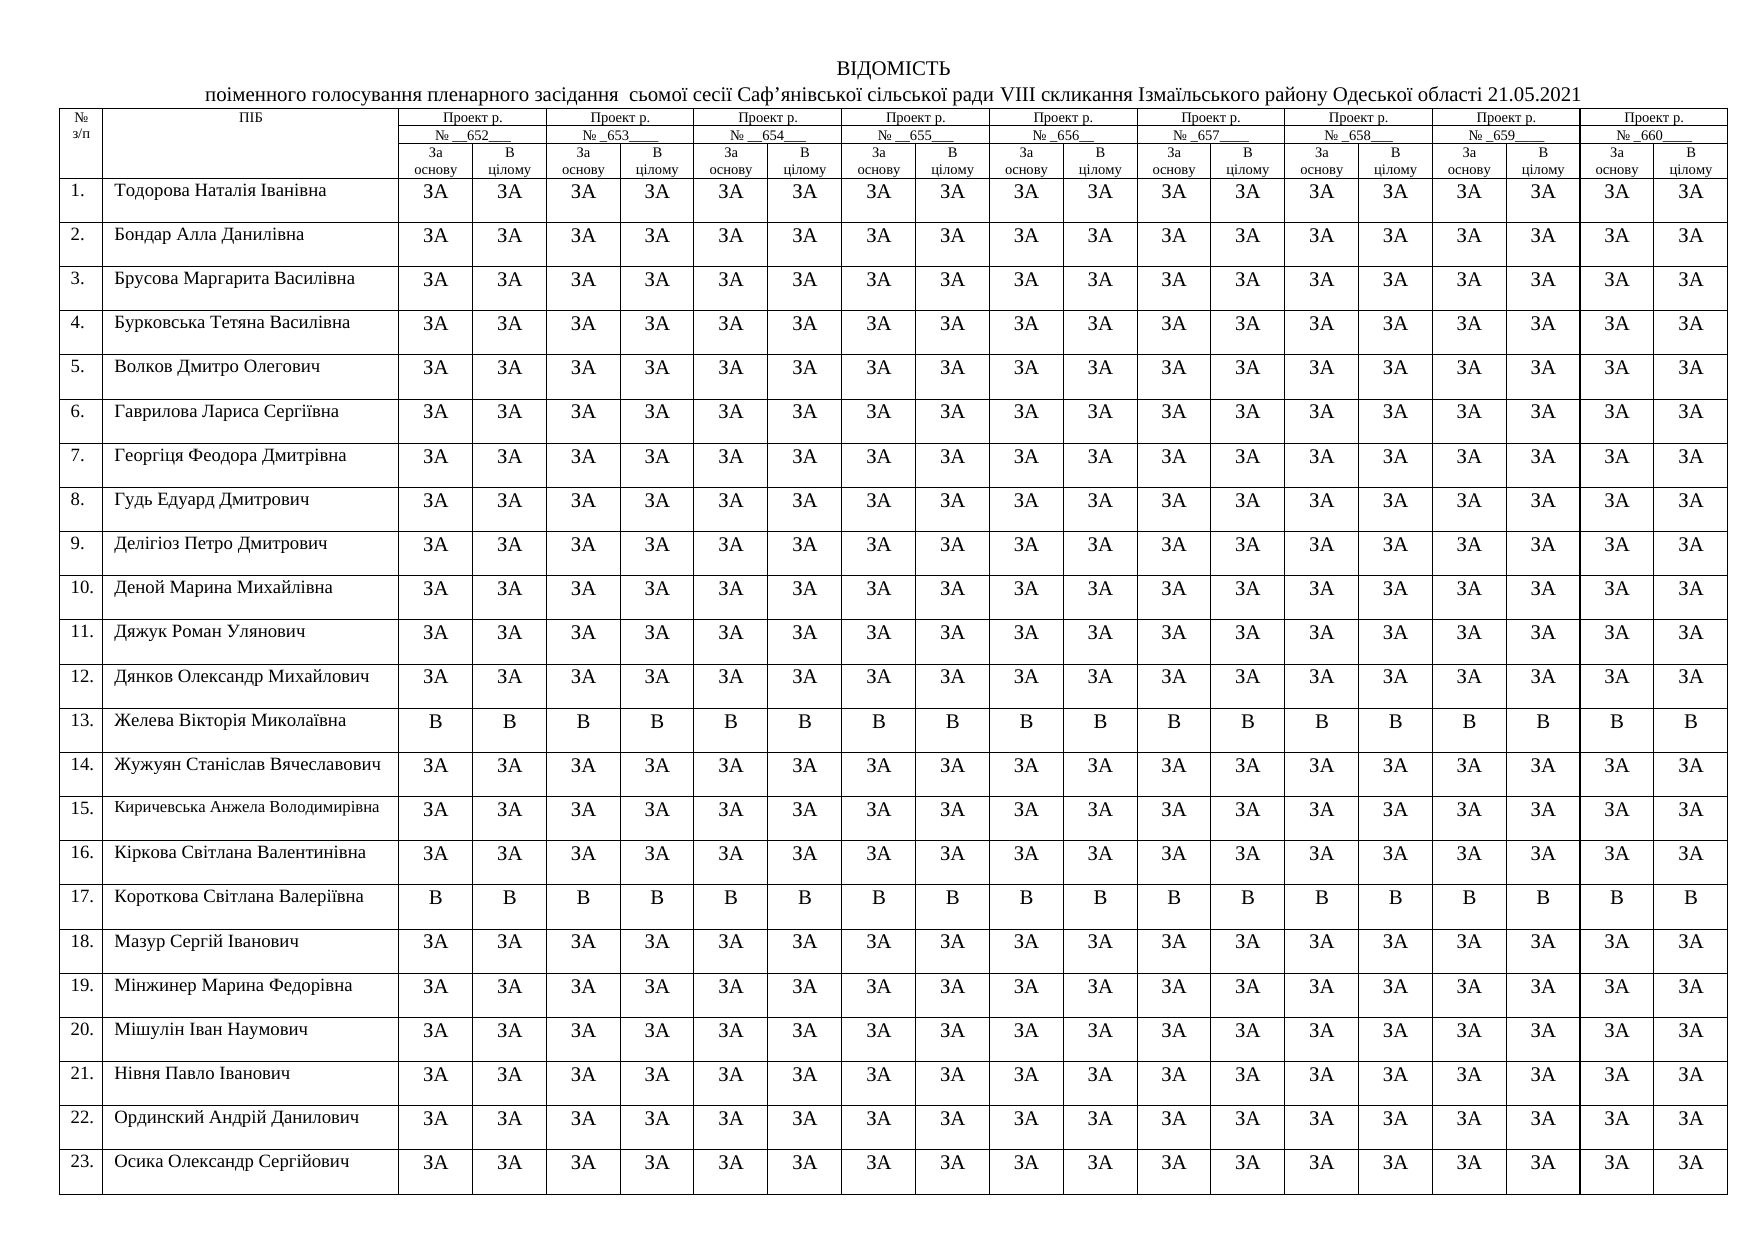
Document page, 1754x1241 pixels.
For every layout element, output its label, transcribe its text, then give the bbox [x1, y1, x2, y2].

table_cell ЗА [1138, 355, 1210, 398]
table_cell ЗА [399, 1150, 472, 1193]
table_cell ЗА [399, 355, 472, 398]
table_cell ЗА [842, 311, 915, 354]
table_cell ЗА [621, 444, 693, 487]
table_cell ЗА [1654, 1018, 1727, 1061]
table_cell ЗА [916, 532, 989, 575]
table_cell За основу [1285, 144, 1358, 178]
table_cell ЗА [694, 223, 767, 266]
table_cell ЗА [473, 930, 546, 973]
table_cell ЗА [1581, 267, 1653, 310]
table_cell В [694, 885, 767, 928]
table_cell ЗА [768, 488, 841, 531]
table_cell ЗА [473, 753, 546, 796]
table_cell ЗА [694, 620, 767, 663]
table_cell ЗА [1654, 753, 1727, 796]
table_cell За основу [399, 144, 472, 178]
table_cell ЗА [1211, 532, 1284, 575]
table_cell ЗА [1654, 974, 1727, 1017]
table_cell В [547, 709, 620, 752]
table_cell ЗА [1359, 532, 1432, 575]
table_cell ЗА [547, 223, 620, 266]
table_cell ЗА [768, 974, 841, 1017]
table_cell ЗА [1138, 620, 1210, 663]
table_cell ЗА [990, 1018, 1063, 1061]
table_cell ЗА [1581, 1150, 1653, 1193]
table_cell ЗА [1359, 665, 1432, 708]
table_cell ЗА [990, 488, 1063, 531]
table_cell ЗА [473, 841, 546, 884]
table_cell Бондар Алла Данилівна [103, 223, 398, 266]
table_cell ЗА [1138, 974, 1210, 1017]
table_cell ЗА [621, 267, 693, 310]
table_cell ЗА [916, 797, 989, 840]
table_cell В [990, 709, 1063, 752]
table_cell ЗА [1211, 179, 1284, 222]
table_cell ЗА [621, 488, 693, 531]
table_cell ЗА [1433, 223, 1506, 266]
table_cell ЗА [768, 1018, 841, 1061]
table_cell [60, 532, 102, 575]
table_cell В цілому [1507, 144, 1579, 178]
table_cell Тодорова Наталія Іванівна [103, 179, 398, 222]
table_cell ЗА [1433, 267, 1506, 310]
table_cell ЗА [694, 753, 767, 796]
table_cell ЗА [990, 576, 1063, 619]
table_cell В [1507, 885, 1579, 928]
table_cell ЗА [768, 444, 841, 487]
table_cell ЗА [473, 797, 546, 840]
table_cell ЗА [1285, 620, 1358, 663]
table_cell ЗА [842, 576, 915, 619]
table_cell ЗА [1064, 400, 1137, 443]
table_cell ЗА [694, 974, 767, 1017]
table_cell ЗА [1285, 1062, 1358, 1105]
table_cell ЗА [842, 1106, 915, 1149]
table_cell ЗА [547, 400, 620, 443]
table_header Проект р. [1581, 109, 1727, 125]
table_cell ЗА [547, 488, 620, 531]
table_cell ЗА [916, 179, 989, 222]
table_cell ЗА [1064, 1062, 1137, 1105]
table_cell В [1359, 709, 1432, 752]
table_cell ЗА [842, 1018, 915, 1061]
table_cell ЗА [768, 620, 841, 663]
table_cell ЗА [1211, 620, 1284, 663]
table_cell В [1654, 709, 1727, 752]
table_cell В цілому [768, 144, 841, 178]
table_cell ЗА [1064, 179, 1137, 222]
table_cell ЗА [1211, 488, 1284, 531]
table_cell ЗА [1433, 753, 1506, 796]
table_cell ЗА [1285, 488, 1358, 531]
table_cell ЗА [1507, 974, 1579, 1017]
table_cell ЗА [547, 665, 620, 708]
table_cell ЗА [916, 1106, 989, 1149]
table_cell ЗА [1654, 841, 1727, 884]
table_cell В цілому [621, 144, 693, 178]
table_cell ЗА [1581, 665, 1653, 708]
table_cell ЗА [1654, 267, 1727, 310]
table_cell ЗА [916, 753, 989, 796]
table_cell ЗА [621, 223, 693, 266]
table_cell ЗА [1285, 841, 1358, 884]
table_cell Делігіоз Петро Дмитрович [103, 532, 398, 575]
table_cell ЗА [916, 930, 989, 973]
table_cell ЗА [842, 620, 915, 663]
table_cell ЗА [916, 1062, 989, 1105]
table_cell ЗА [768, 400, 841, 443]
table_cell ЗА [473, 267, 546, 310]
table_cell ЗА [399, 930, 472, 973]
table_cell ЗА [399, 400, 472, 443]
table_cell ЗА [768, 1150, 841, 1193]
table_cell ЗА [547, 1106, 620, 1149]
table_cell ЗА [768, 1106, 841, 1149]
table_cell За основу [1581, 144, 1653, 178]
table_header Проект р. [990, 109, 1137, 125]
table_cell ЗА [547, 355, 620, 398]
table_cell ЗА [473, 355, 546, 398]
table_cell [60, 355, 102, 398]
table_cell ЗА [842, 797, 915, 840]
table_cell [60, 974, 102, 1017]
table_cell [60, 753, 102, 796]
table_cell ЗА [990, 797, 1063, 840]
table_cell ЗА [1359, 355, 1432, 398]
table_cell ЗА [1359, 797, 1432, 840]
table_cell ЗА [399, 311, 472, 354]
table_cell ЗА [1507, 1018, 1579, 1061]
table_cell ЗА [1138, 444, 1210, 487]
table_cell ЗА [1433, 1062, 1506, 1105]
table_cell ЗА [1581, 1106, 1653, 1149]
table_header Проект р. [399, 109, 546, 125]
table_cell Брусова Маргарита Василівна [103, 267, 398, 310]
table_header Проект р. [547, 109, 693, 125]
table_cell В [694, 709, 767, 752]
table_cell ЗА [916, 841, 989, 884]
table_cell ЗА [1654, 444, 1727, 487]
table_cell Жужуян Станіслав Вячеславович [103, 753, 398, 796]
table_cell ЗА [1285, 532, 1358, 575]
table_cell ЗА [1211, 1062, 1284, 1105]
table_cell № __654___ [694, 126, 841, 143]
table_cell ЗА [990, 620, 1063, 663]
table_cell ЗА [1064, 532, 1137, 575]
table_cell ЗА [916, 311, 989, 354]
table_cell ЗА [842, 223, 915, 266]
table_cell В [990, 885, 1063, 928]
table_cell ЗА [399, 841, 472, 884]
table_cell ЗА [1138, 1106, 1210, 1149]
table_cell ЗА [399, 753, 472, 796]
table_cell [60, 620, 102, 663]
table_cell ЗА [1064, 1018, 1137, 1061]
table_cell ЗА [547, 974, 620, 1017]
table_cell ЗА [1064, 753, 1137, 796]
table_cell ЗА [1433, 532, 1506, 575]
table_cell ЗА [1654, 311, 1727, 354]
table_cell ЗА [547, 267, 620, 310]
table_cell ЗА [1285, 753, 1358, 796]
table_header Проект р. [1433, 109, 1579, 125]
table_cell ЗА [1064, 223, 1137, 266]
table_cell ЗА [842, 267, 915, 310]
table_cell В цілому [916, 144, 989, 178]
table_cell ЗА [694, 267, 767, 310]
table_cell ЗА [1064, 841, 1137, 884]
table_cell За основу [694, 144, 767, 178]
table_cell ЗА [1654, 576, 1727, 619]
table_cell ЗА [990, 400, 1063, 443]
table_cell ЗА [1507, 1062, 1579, 1105]
table_cell В [1581, 885, 1653, 928]
table_cell ЗА [1138, 930, 1210, 973]
table_cell ЗА [768, 179, 841, 222]
table_cell ЗА [1359, 267, 1432, 310]
text ВІДОМІСТЬ [89, 56, 1698, 79]
table_cell № _659____ [1433, 126, 1579, 143]
table_cell ЗА [694, 576, 767, 619]
table_cell ЗА [1654, 1062, 1727, 1105]
table_cell ЗА [473, 665, 546, 708]
table_cell ЗА [1507, 355, 1579, 398]
table_cell ЗА [1138, 797, 1210, 840]
table_cell Кіркова Світлана Валентинівна [103, 841, 398, 884]
table_cell ЗА [1138, 400, 1210, 443]
table_cell ЗА [1138, 267, 1210, 310]
table_cell ЗА [473, 179, 546, 222]
table_cell ЗА [1211, 841, 1284, 884]
table_cell № _653____ [547, 126, 693, 143]
table_cell В [1285, 885, 1358, 928]
table_cell ЗА [1507, 311, 1579, 354]
table_cell ЗА [1359, 1018, 1432, 1061]
table_cell [60, 1150, 102, 1193]
table_cell ЗА [1654, 179, 1727, 222]
table_cell В [473, 709, 546, 752]
table_cell В [842, 709, 915, 752]
table_cell За основу [1433, 144, 1506, 178]
table_cell ЗА [1581, 576, 1653, 619]
table_cell В цілому [1654, 144, 1727, 178]
table_cell № _657____ [1138, 126, 1284, 143]
table_cell В [621, 885, 693, 928]
table_cell ЗА [399, 267, 472, 310]
table_cell ЗА [1433, 797, 1506, 840]
table_cell ЗА [399, 444, 472, 487]
table_cell [60, 311, 102, 354]
table_cell ЗА [1507, 179, 1579, 222]
table_cell № _660____ [1581, 126, 1727, 143]
table_cell Деной Марина Михайлівна [103, 576, 398, 619]
table_cell ЗА [694, 1018, 767, 1061]
table_cell ЗА [1211, 1018, 1284, 1061]
table_cell Георгіця Феодора Дмитрівна [103, 444, 398, 487]
table_cell ЗА [473, 1150, 546, 1193]
table_cell За основу [990, 144, 1063, 178]
table_cell ЗА [1654, 355, 1727, 398]
table_cell ЗА [473, 620, 546, 663]
table_cell ЗА [399, 797, 472, 840]
table_cell ЗА [1285, 576, 1358, 619]
table_cell ЗА [1654, 930, 1727, 973]
table_cell ЗА [1433, 444, 1506, 487]
table_cell ЗА [621, 797, 693, 840]
table_cell ЗА [1064, 488, 1137, 531]
table_cell [60, 488, 102, 531]
table_cell ЗА [990, 753, 1063, 796]
table_cell ЗА [1211, 665, 1284, 708]
table_cell В цілому [1064, 144, 1137, 178]
table_cell ЗА [694, 355, 767, 398]
table_cell Короткова Світлана Валеріївна [103, 885, 398, 928]
table_cell ЗА [621, 753, 693, 796]
table_cell ЗА [1507, 665, 1579, 708]
table_cell ЗА [399, 665, 472, 708]
table_cell ЗА [990, 1062, 1063, 1105]
table_cell ЗА [621, 311, 693, 354]
table_cell ЗА [473, 311, 546, 354]
table_cell ЗА [694, 311, 767, 354]
table_cell ЗА [1507, 1106, 1579, 1149]
table_cell В [916, 709, 989, 752]
table_cell В [399, 885, 472, 928]
table_cell ЗА [1433, 665, 1506, 708]
table_cell ЗА [399, 1062, 472, 1105]
table_cell ЗА [768, 355, 841, 398]
table_cell ЗА [547, 532, 620, 575]
table_cell ЗА [1507, 841, 1579, 884]
table_cell ЗА [473, 400, 546, 443]
table_cell Мазур Сергій Іванович [103, 930, 398, 973]
table_cell ЗА [990, 267, 1063, 310]
table_header № з/п [60, 109, 102, 178]
table_cell ЗА [1285, 1018, 1358, 1061]
table_cell № __655___ [842, 126, 989, 143]
table_cell ЗА [1433, 974, 1506, 1017]
table_cell ЗА [990, 1106, 1063, 1149]
table_cell ЗА [842, 1150, 915, 1193]
table_cell ЗА [621, 930, 693, 973]
table_cell ЗА [547, 179, 620, 222]
table_cell ЗА [842, 355, 915, 398]
table_cell ЗА [1359, 930, 1432, 973]
table_cell ЗА [990, 355, 1063, 398]
table_cell ЗА [1581, 974, 1653, 1017]
table_cell ЗА [990, 444, 1063, 487]
table_cell ЗА [1064, 665, 1137, 708]
table_cell ЗА [1211, 753, 1284, 796]
table_cell ЗА [547, 444, 620, 487]
table_cell ЗА [1211, 355, 1284, 398]
table_cell В [621, 709, 693, 752]
table_cell ЗА [1064, 311, 1137, 354]
table_cell ЗА [1064, 930, 1137, 973]
table_cell [60, 1106, 102, 1149]
table_cell ЗА [842, 930, 915, 973]
table_cell ЗА [473, 974, 546, 1017]
table_cell ЗА [473, 576, 546, 619]
table_cell ЗА [399, 620, 472, 663]
table_cell ЗА [399, 1018, 472, 1061]
table_cell ЗА [1507, 620, 1579, 663]
table_cell ЗА [1211, 311, 1284, 354]
table_cell В [1359, 885, 1432, 928]
table_cell ЗА [621, 665, 693, 708]
table_cell В [1211, 885, 1284, 928]
table_cell ЗА [399, 576, 472, 619]
table_cell ЗА [842, 753, 915, 796]
table_cell ЗА [694, 444, 767, 487]
table_cell В цілому [473, 144, 546, 178]
table_cell В [473, 885, 546, 928]
table_cell ЗА [1507, 797, 1579, 840]
table_header Проект р. [694, 109, 841, 125]
table_cell ЗА [1211, 930, 1284, 973]
table_cell ЗА [547, 1018, 620, 1061]
table_cell № __652___ [399, 126, 546, 143]
table_cell ЗА [399, 1106, 472, 1149]
table_cell ЗА [547, 930, 620, 973]
table_cell № _658___ [1285, 126, 1432, 143]
table_cell В [1581, 709, 1653, 752]
table_cell ЗА [694, 1106, 767, 1149]
text поіменного голосування пленарного засідання сьомої сесії Саф’янівської сільської ради VIII скликання Ізмаїльського району Одеської області 21.05.2021 [89, 81, 1698, 106]
table_cell ЗА [621, 1150, 693, 1193]
table_cell ЗА [916, 1150, 989, 1193]
table_cell ЗА [1433, 400, 1506, 443]
table_cell ЗА [1359, 400, 1432, 443]
table_cell ЗА [473, 223, 546, 266]
table_cell ЗА [694, 532, 767, 575]
table_cell ЗА [399, 974, 472, 1017]
table_cell ЗА [842, 974, 915, 1017]
table_cell ЗА [1433, 1018, 1506, 1061]
table_cell За основу [547, 144, 620, 178]
table_cell ЗА [621, 1106, 693, 1149]
table_cell ЗА [694, 1150, 767, 1193]
table_cell В цілому [1359, 144, 1432, 178]
table_cell ЗА [1138, 488, 1210, 531]
table_cell ЗА [1064, 1106, 1137, 1149]
table_cell ЗА [399, 532, 472, 575]
table_cell За основу [1138, 144, 1210, 178]
table_cell ЗА [1581, 753, 1653, 796]
table_cell В [1064, 709, 1137, 752]
table_cell ЗА [473, 488, 546, 531]
table_cell ЗА [1581, 1018, 1653, 1061]
table_cell [60, 267, 102, 310]
table_cell Гаврилова Лариса Сергіївна [103, 400, 398, 443]
table_cell ЗА [916, 355, 989, 398]
table_cell ЗА [1507, 576, 1579, 619]
table_cell [60, 576, 102, 619]
table_cell ЗА [1138, 576, 1210, 619]
table_cell ЗА [1359, 488, 1432, 531]
table_header Проект р. [842, 109, 989, 125]
table_cell ЗА [1211, 974, 1284, 1017]
table_cell ЗА [1507, 532, 1579, 575]
table_cell ЗА [694, 797, 767, 840]
table_cell ЗА [768, 797, 841, 840]
table_cell ЗА [916, 223, 989, 266]
table_header Проект р. [1138, 109, 1284, 125]
table_cell Дяжук Роман Улянович [103, 620, 398, 663]
table_cell ЗА [621, 576, 693, 619]
table_cell ЗА [547, 576, 620, 619]
table_cell ЗА [1138, 1018, 1210, 1061]
table_cell Киричевська Анжела Володимирівна [103, 797, 398, 840]
table_cell ЗА [1359, 1106, 1432, 1149]
table_cell ЗА [842, 400, 915, 443]
table_cell ЗА [990, 930, 1063, 973]
table_cell ЗА [1359, 179, 1432, 222]
table_cell ЗА [1507, 223, 1579, 266]
table_cell ЗА [1138, 179, 1210, 222]
table_cell ЗА [1285, 179, 1358, 222]
table_cell ЗА [1285, 400, 1358, 443]
table_cell ЗА [1138, 1062, 1210, 1105]
table_cell ЗА [990, 223, 1063, 266]
table_cell В цілому [1211, 144, 1284, 178]
table_cell ЗА [842, 532, 915, 575]
table_cell В [916, 885, 989, 928]
table_cell ЗА [1359, 974, 1432, 1017]
table_cell ЗА [694, 488, 767, 531]
table_cell ЗА [1285, 797, 1358, 840]
table_cell Дянков Олександр Михайлович [103, 665, 398, 708]
table_cell ЗА [916, 1018, 989, 1061]
table_cell Волков Дмитро Олегович [103, 355, 398, 398]
table_cell ЗА [1654, 1106, 1727, 1149]
table_cell ЗА [621, 620, 693, 663]
table_cell ЗА [399, 179, 472, 222]
table_cell В [399, 709, 472, 752]
table_cell ЗА [768, 311, 841, 354]
table_cell ЗА [916, 400, 989, 443]
table_cell ЗА [1211, 1106, 1284, 1149]
table_cell [60, 885, 102, 928]
table_cell ЗА [768, 576, 841, 619]
table_cell Осика Олександр Сергійович [103, 1150, 398, 1193]
table_cell ЗА [1581, 841, 1653, 884]
table_cell [60, 1018, 102, 1061]
table_cell ЗА [1433, 576, 1506, 619]
table_cell [60, 179, 102, 222]
table_cell ЗА [916, 576, 989, 619]
table_cell ЗА [842, 444, 915, 487]
table_cell ЗА [1581, 488, 1653, 531]
table_cell ЗА [1138, 1150, 1210, 1193]
table_cell ЗА [768, 930, 841, 973]
table_cell ЗА [1581, 1062, 1653, 1105]
table_cell ЗА [1285, 974, 1358, 1017]
table_cell ЗА [842, 179, 915, 222]
table_cell ЗА [1064, 620, 1137, 663]
table_cell ЗА [621, 1018, 693, 1061]
table_cell ЗА [1211, 797, 1284, 840]
table_cell [60, 709, 102, 752]
table_cell ЗА [768, 841, 841, 884]
table_cell ЗА [1654, 400, 1727, 443]
table_cell ЗА [1064, 797, 1137, 840]
table_cell ЗА [1064, 1150, 1137, 1193]
table_cell В [1138, 885, 1210, 928]
table_cell ЗА [916, 267, 989, 310]
table_cell ЗА [768, 753, 841, 796]
table_cell ЗА [1581, 355, 1653, 398]
table_cell Нівня Павло Іванович [103, 1062, 398, 1105]
table_cell [60, 841, 102, 884]
table_cell ЗА [990, 665, 1063, 708]
table_cell ЗА [1359, 753, 1432, 796]
table_cell ЗА [473, 1018, 546, 1061]
table_cell В [768, 709, 841, 752]
table_cell ЗА [1507, 753, 1579, 796]
table_cell В [1138, 709, 1210, 752]
table_cell ЗА [768, 267, 841, 310]
table_cell ЗА [1433, 179, 1506, 222]
table_cell [60, 665, 102, 708]
table_cell ЗА [916, 488, 989, 531]
table_cell ЗА [547, 1062, 620, 1105]
table_cell ЗА [1654, 223, 1727, 266]
table_cell ЗА [916, 665, 989, 708]
table_cell ЗА [1433, 841, 1506, 884]
table_cell ЗА [1654, 1150, 1727, 1193]
table_cell ЗА [1581, 532, 1653, 575]
table_cell ЗА [399, 488, 472, 531]
table_cell № _656__ [990, 126, 1137, 143]
table_cell ЗА [1211, 223, 1284, 266]
table_cell ЗА [473, 1106, 546, 1149]
table_cell В [768, 885, 841, 928]
table_cell ЗА [842, 665, 915, 708]
table_cell ЗА [1064, 444, 1137, 487]
table_cell ЗА [1359, 841, 1432, 884]
table_cell ЗА [1285, 311, 1358, 354]
table_cell ЗА [990, 1150, 1063, 1193]
table_cell ЗА [1138, 311, 1210, 354]
table_cell ЗА [399, 223, 472, 266]
table_cell ЗА [1285, 355, 1358, 398]
table_cell ЗА [1138, 665, 1210, 708]
table_cell Мінжинер Марина Федорівна [103, 974, 398, 1017]
table_cell ЗА [1654, 797, 1727, 840]
table_cell ЗА [694, 930, 767, 973]
table_cell ЗА [768, 532, 841, 575]
table_cell ЗА [1581, 797, 1653, 840]
table_header Проект р. [1285, 109, 1432, 125]
table_cell ЗА [1359, 1062, 1432, 1105]
table_cell ЗА [1581, 223, 1653, 266]
table_cell ЗА [1507, 400, 1579, 443]
table_cell ЗА [1138, 841, 1210, 884]
table_cell ЗА [990, 841, 1063, 884]
table_cell ЗА [1581, 311, 1653, 354]
table_cell ЗА [621, 355, 693, 398]
table_cell Мішулін Іван Наумович [103, 1018, 398, 1061]
table_cell ЗА [473, 532, 546, 575]
table_cell ЗА [547, 797, 620, 840]
table_cell ЗА [547, 311, 620, 354]
table_cell ЗА [694, 400, 767, 443]
table_cell В [547, 885, 620, 928]
table_cell Гудь Едуард Дмитрович [103, 488, 398, 531]
table_cell ЗА [1507, 267, 1579, 310]
table_cell ЗА [1064, 355, 1137, 398]
table_cell ЗА [1581, 400, 1653, 443]
table_cell ЗА [842, 488, 915, 531]
table_cell ЗА [621, 841, 693, 884]
table_cell ЗА [1433, 1106, 1506, 1149]
table_cell ЗА [1433, 1150, 1506, 1193]
table_cell ЗА [1507, 1150, 1579, 1193]
table_cell ЗА [1359, 444, 1432, 487]
table_cell ЗА [768, 223, 841, 266]
table_cell ЗА [1211, 400, 1284, 443]
table_cell ЗА [768, 1062, 841, 1105]
table_cell ЗА [990, 179, 1063, 222]
table_cell ЗА [1285, 444, 1358, 487]
table_cell ЗА [1433, 311, 1506, 354]
table_cell ЗА [1064, 576, 1137, 619]
table_cell ЗА [694, 1062, 767, 1105]
table_cell [60, 400, 102, 443]
table_cell ЗА [1285, 930, 1358, 973]
table_cell ЗА [621, 179, 693, 222]
table_cell ЗА [842, 1062, 915, 1105]
table_cell ЗА [1285, 1150, 1358, 1193]
table_cell ЗА [1285, 665, 1358, 708]
table_cell ЗА [916, 444, 989, 487]
table_cell [60, 930, 102, 973]
table_cell Бурковська Тетяна Василівна [103, 311, 398, 354]
table_cell ЗА [547, 841, 620, 884]
table_cell В [1285, 709, 1358, 752]
table_cell ЗА [990, 532, 1063, 575]
table_cell Ординский Андрій Данилович [103, 1106, 398, 1149]
table_cell ЗА [1359, 620, 1432, 663]
table_cell Желева Вікторія Миколаївна [103, 709, 398, 752]
table_cell ЗА [1285, 1106, 1358, 1149]
table_cell ЗА [990, 974, 1063, 1017]
table_cell ЗА [621, 974, 693, 1017]
table_cell ЗА [1359, 311, 1432, 354]
table_cell ЗА [1433, 620, 1506, 663]
table_cell ЗА [1654, 532, 1727, 575]
table_cell ЗА [1581, 930, 1653, 973]
table_cell ЗА [694, 665, 767, 708]
table_cell ЗА [473, 1062, 546, 1105]
table_cell ЗА [1359, 576, 1432, 619]
table_cell [60, 223, 102, 266]
table_cell ЗА [1507, 930, 1579, 973]
table_cell ЗА [916, 620, 989, 663]
table_cell ЗА [1433, 488, 1506, 531]
table_cell ЗА [621, 1062, 693, 1105]
table_cell ЗА [1211, 1150, 1284, 1193]
table_cell ЗА [1064, 267, 1137, 310]
table_cell ЗА [547, 620, 620, 663]
table_cell ЗА [1285, 223, 1358, 266]
table_cell ЗА [1285, 267, 1358, 310]
table_cell ЗА [547, 753, 620, 796]
table_cell ЗА [1654, 620, 1727, 663]
table_cell ЗА [1433, 355, 1506, 398]
table_cell ЗА [1359, 223, 1432, 266]
table_cell [60, 797, 102, 840]
table_cell ЗА [547, 1150, 620, 1193]
table_cell За основу [842, 144, 915, 178]
table_cell ЗА [842, 841, 915, 884]
table_cell В [1064, 885, 1137, 928]
table_cell ЗА [621, 532, 693, 575]
table_cell ЗА [1581, 444, 1653, 487]
table_cell В [1433, 709, 1506, 752]
table_cell ЗА [1138, 753, 1210, 796]
table_cell В [1507, 709, 1579, 752]
table_cell ЗА [768, 665, 841, 708]
table_cell ЗА [1211, 576, 1284, 619]
table_cell ЗА [1507, 444, 1579, 487]
table_cell ЗА [694, 841, 767, 884]
table_cell [60, 444, 102, 487]
table_cell В [1211, 709, 1284, 752]
table_cell ЗА [916, 974, 989, 1017]
table_header ПІБ [103, 109, 398, 178]
table_cell ЗА [990, 311, 1063, 354]
table_cell ЗА [1433, 930, 1506, 973]
table_cell ЗА [1581, 620, 1653, 663]
table_cell ЗА [1211, 444, 1284, 487]
table_cell ЗА [1211, 267, 1284, 310]
table_cell ЗА [1359, 1150, 1432, 1193]
table_cell ЗА [1138, 532, 1210, 575]
table_cell ЗА [1507, 488, 1579, 531]
table_cell [60, 1062, 102, 1105]
table_cell ЗА [1654, 488, 1727, 531]
table_cell ЗА [1654, 665, 1727, 708]
table_cell В [1654, 885, 1727, 928]
table_cell ЗА [1064, 974, 1137, 1017]
table_cell ЗА [694, 179, 767, 222]
table_cell ЗА [621, 400, 693, 443]
table_cell В [842, 885, 915, 928]
table_cell ЗА [1138, 223, 1210, 266]
table_cell ЗА [473, 444, 546, 487]
table_cell В [1433, 885, 1506, 928]
table_cell ЗА [1581, 179, 1653, 222]
